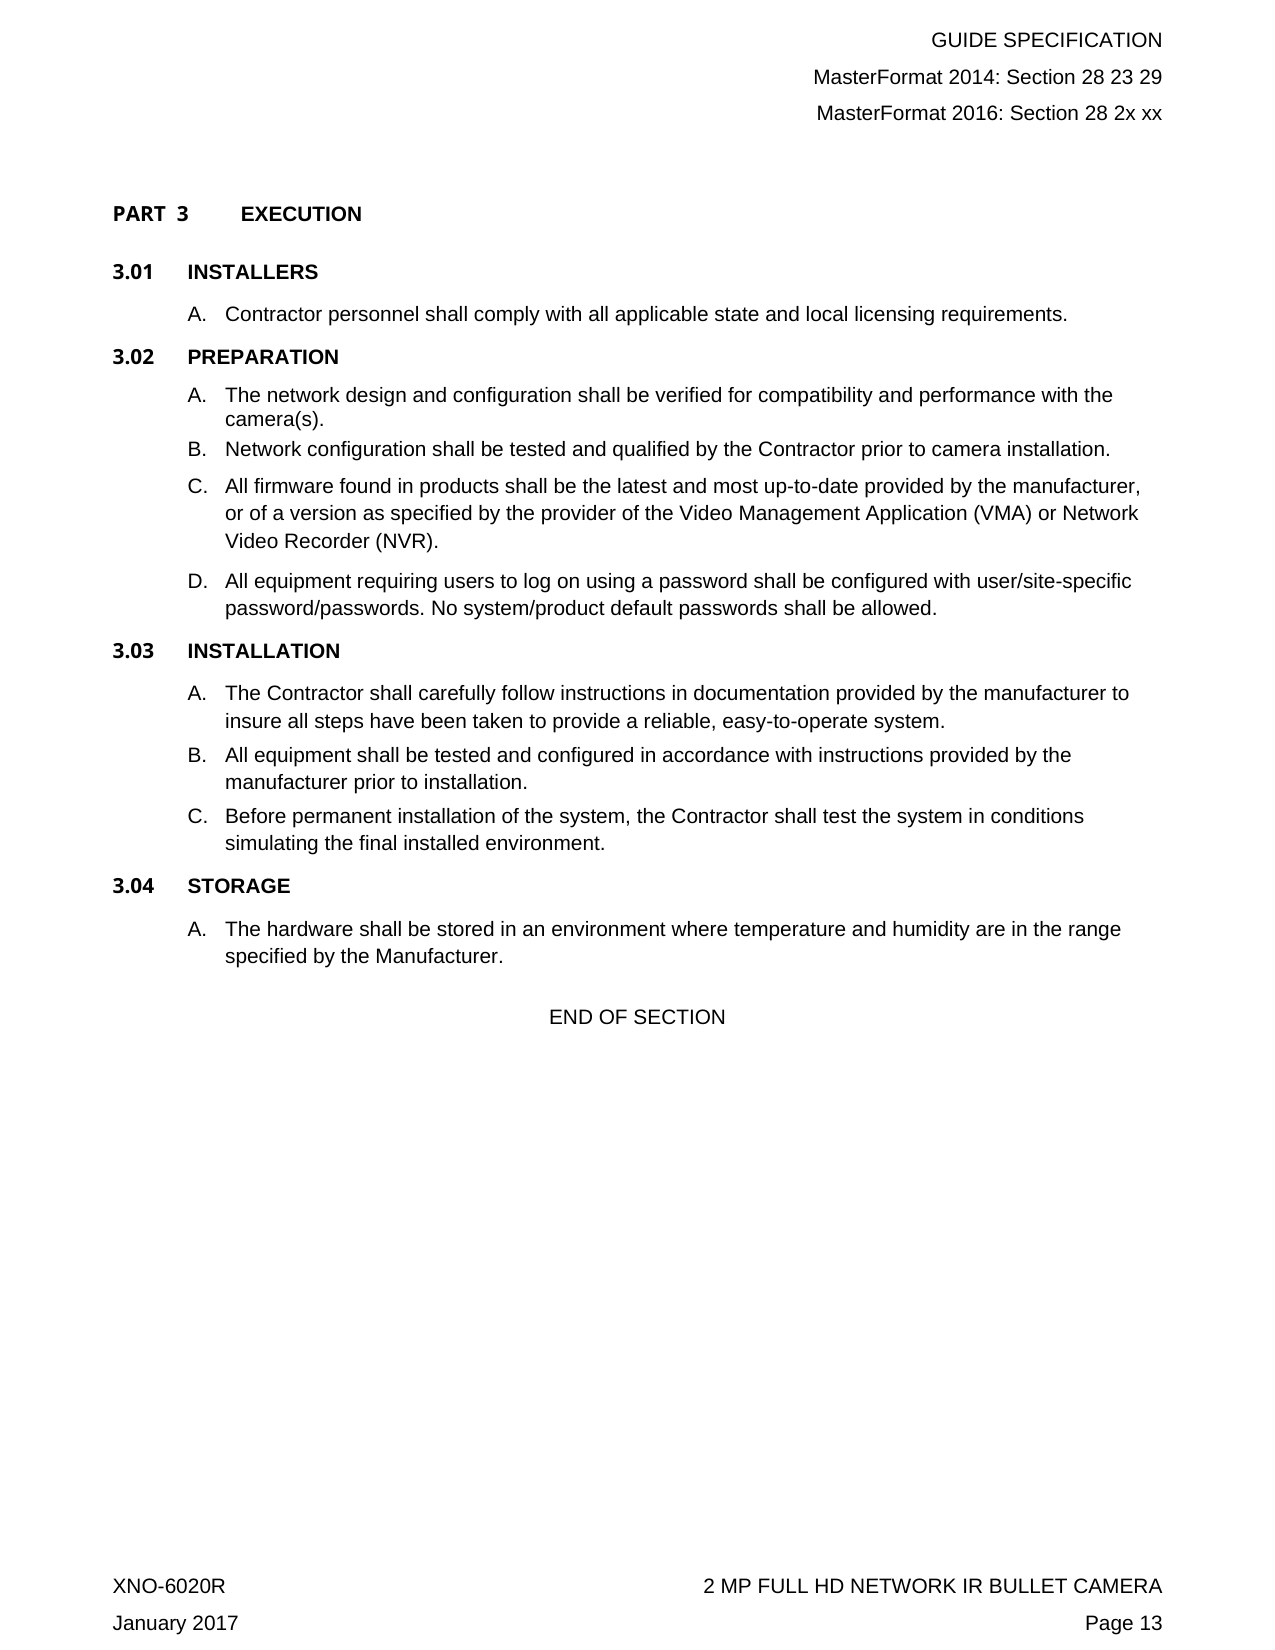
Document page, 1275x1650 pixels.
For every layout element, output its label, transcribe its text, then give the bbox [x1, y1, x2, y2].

list EXECUTION [112, 199, 1162, 228]
list The hardware shall be stored in an environment where temperature and humidity are in the range specified by the Manufacturer. [187, 916, 1162, 968]
list All equipment shall be tested and configured in accordance with instructions provided by the manufacturer prior to installation. [187, 742, 1162, 794]
text END OF SECTION [112, 1005, 1162, 1029]
list INSTALLERS [112, 257, 1162, 285]
list Before permanent installation of the system, the Contractor shall test the system in conditions simulating the final installed environment. [187, 804, 1162, 855]
list STORAGE [112, 871, 1162, 900]
list The network design and configuration shall be verified for compatibility and performance with the camera(s). [187, 383, 1162, 431]
list The Contractor shall carefully follow instructions in documentation provided by the manufacturer to insure all steps have been taken to provide a reliable, easy-to-operate system. [187, 681, 1162, 733]
list All firmware found in products shall be the latest and most up-to-date provided by the manufacturer, or of a version as specified by the provider of the Video Management Application (VMA) or Network Video Recorder (NVR). [187, 474, 1162, 553]
list PREPARATION [112, 342, 1162, 371]
list INSTALLATION [112, 636, 1162, 664]
list All equipment requiring users to log on using a password shall be configured with user/site-specific password/passwords. No system/product default passwords shall be allowed. [187, 569, 1162, 620]
list Network configuration shall be tested and qualified by the Contractor prior to camera installation. [187, 437, 1162, 461]
list Contractor personnel shall comply with all applicable state and local licensing requirements. [187, 302, 1162, 326]
